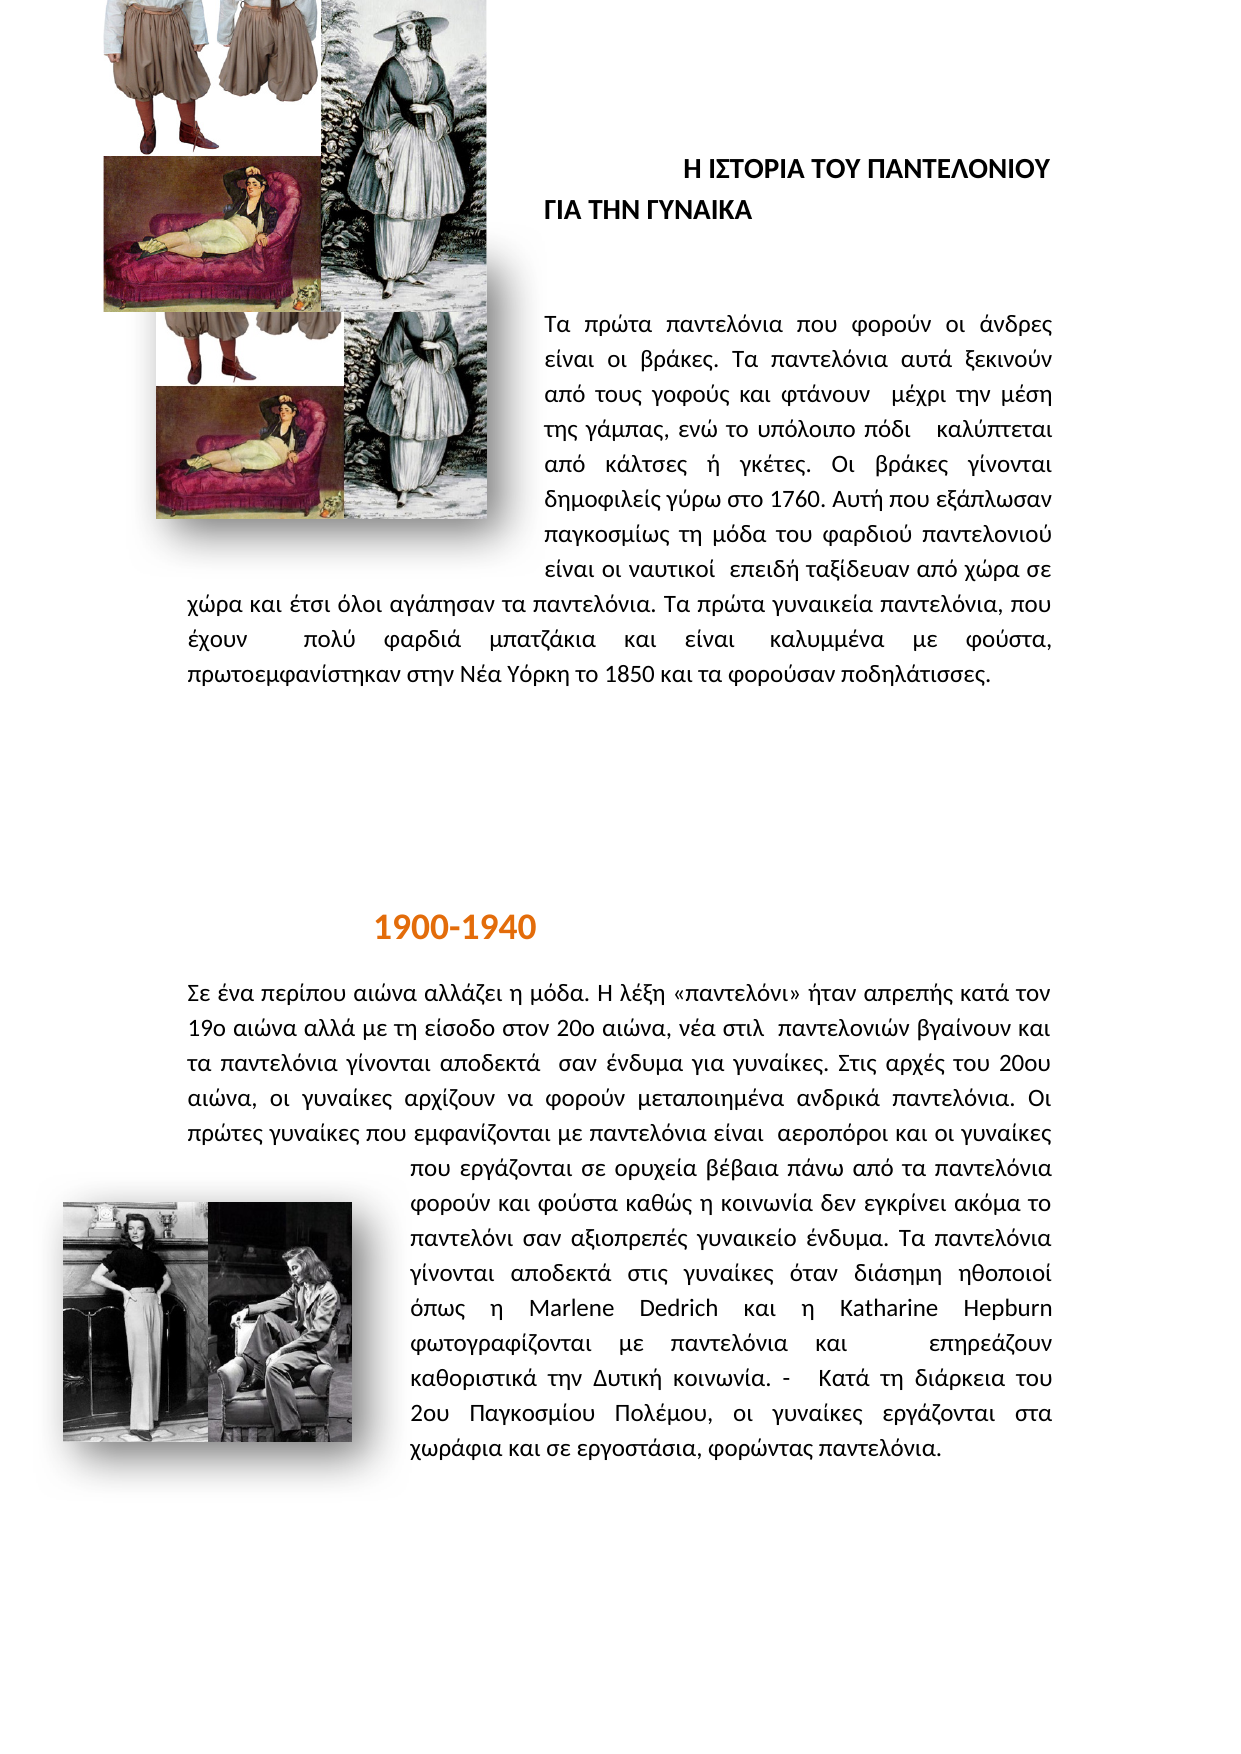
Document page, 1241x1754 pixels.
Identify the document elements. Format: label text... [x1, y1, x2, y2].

picture [63, 1202, 352, 1442]
text Σε ένα περίπου αιώνα αλλάζει η μόδα. Η λέξη «παντελόνι» ήταν απρεπής κατά τον 19ο αιώνα αλλά με τη είσοδο στον 20ο αιώνα, νέα στιλ παντελονιών βγαίνουν και τα παντελόνια γίνονται αποδεκτά σαν ένδυμα για γυναίκες. Στις αρχές του 20ου αιώνα, οι γυναίκες αρχίζουν να φορούν μεταποιημένα ανδρικά παντελόνια. Οι πρώτες γυναίκες που εμφανίζονται με παντελόνια είναι αεροπόροι και οι γυναίκες που εργάζονται σε ορυχεία βέβαια πάνω από τα παντελόνια φορούν και φούστα καθώς η κοινωνία δεν εγκρίνει ακόμα το παντελόνι σαν αξιοπρεπές γυναικείο ένδυμα. Τα παντελόνια γίνονται αποδεκτά στις γυναίκες όταν διάσημη ηθοποιοί όπως η Marlene Dedrich και η Katharine Hepburn φωτογραφίζονται με παντελόνια και επηρεάζουν καθοριστικά την Δυτική κοινωνία. - Κατά τη διάρκεια του 2ου Παγκοσμίου Πολέμου, οι γυναίκες εργάζονται στα χωράφια και σε εργοστάσια, φορώντας παντελόνια. [187, 977, 1053, 1462]
text Η ΙΣΤΟΡΙΑ ΤΟΥ ΠΑΝΤΕΛΟΝΙΟΥ ΓΙΑ ΤΗΝ ΓΥΝΑΙΚΑ [487, 150, 1053, 227]
picture [103, 0, 487, 519]
text Τα πρώτα παντελόνια που φορούν οι άνδρες είναι οι βράκες. Τα παντελόνια αυτά ξεκινούν από τους γοφούς και φτάνουν μέχρι την μέση της γάμπας, ενώ το υπόλοιπο πόδι καλύπτεται από κάλτσες ή γκέτες. Οι βράκες γίνονται δημοφιλείς γύρω στο 1760. Αυτή που εξάπλωσαν παγκοσμίως τη μόδα του φαρδιού παντελονιού είναι οι ναυτικοί επειδή ταξίδευαν από χώρα σε χώρα και έτσι όλοι αγάπησαν τα παντελόνια. Τα πρώτα γυναικεία παντελόνια, που έχουν πολύ φαρδιά μπατζάκια και είναι καλυμμένα με φούστα, πρωτοεμφανίστηκαν στην Νέα Υόρκη το 1850 και τα φορούσαν ποδηλάτισσες. [187, 308, 1053, 689]
text 1900-1940 [187, 903, 1053, 948]
